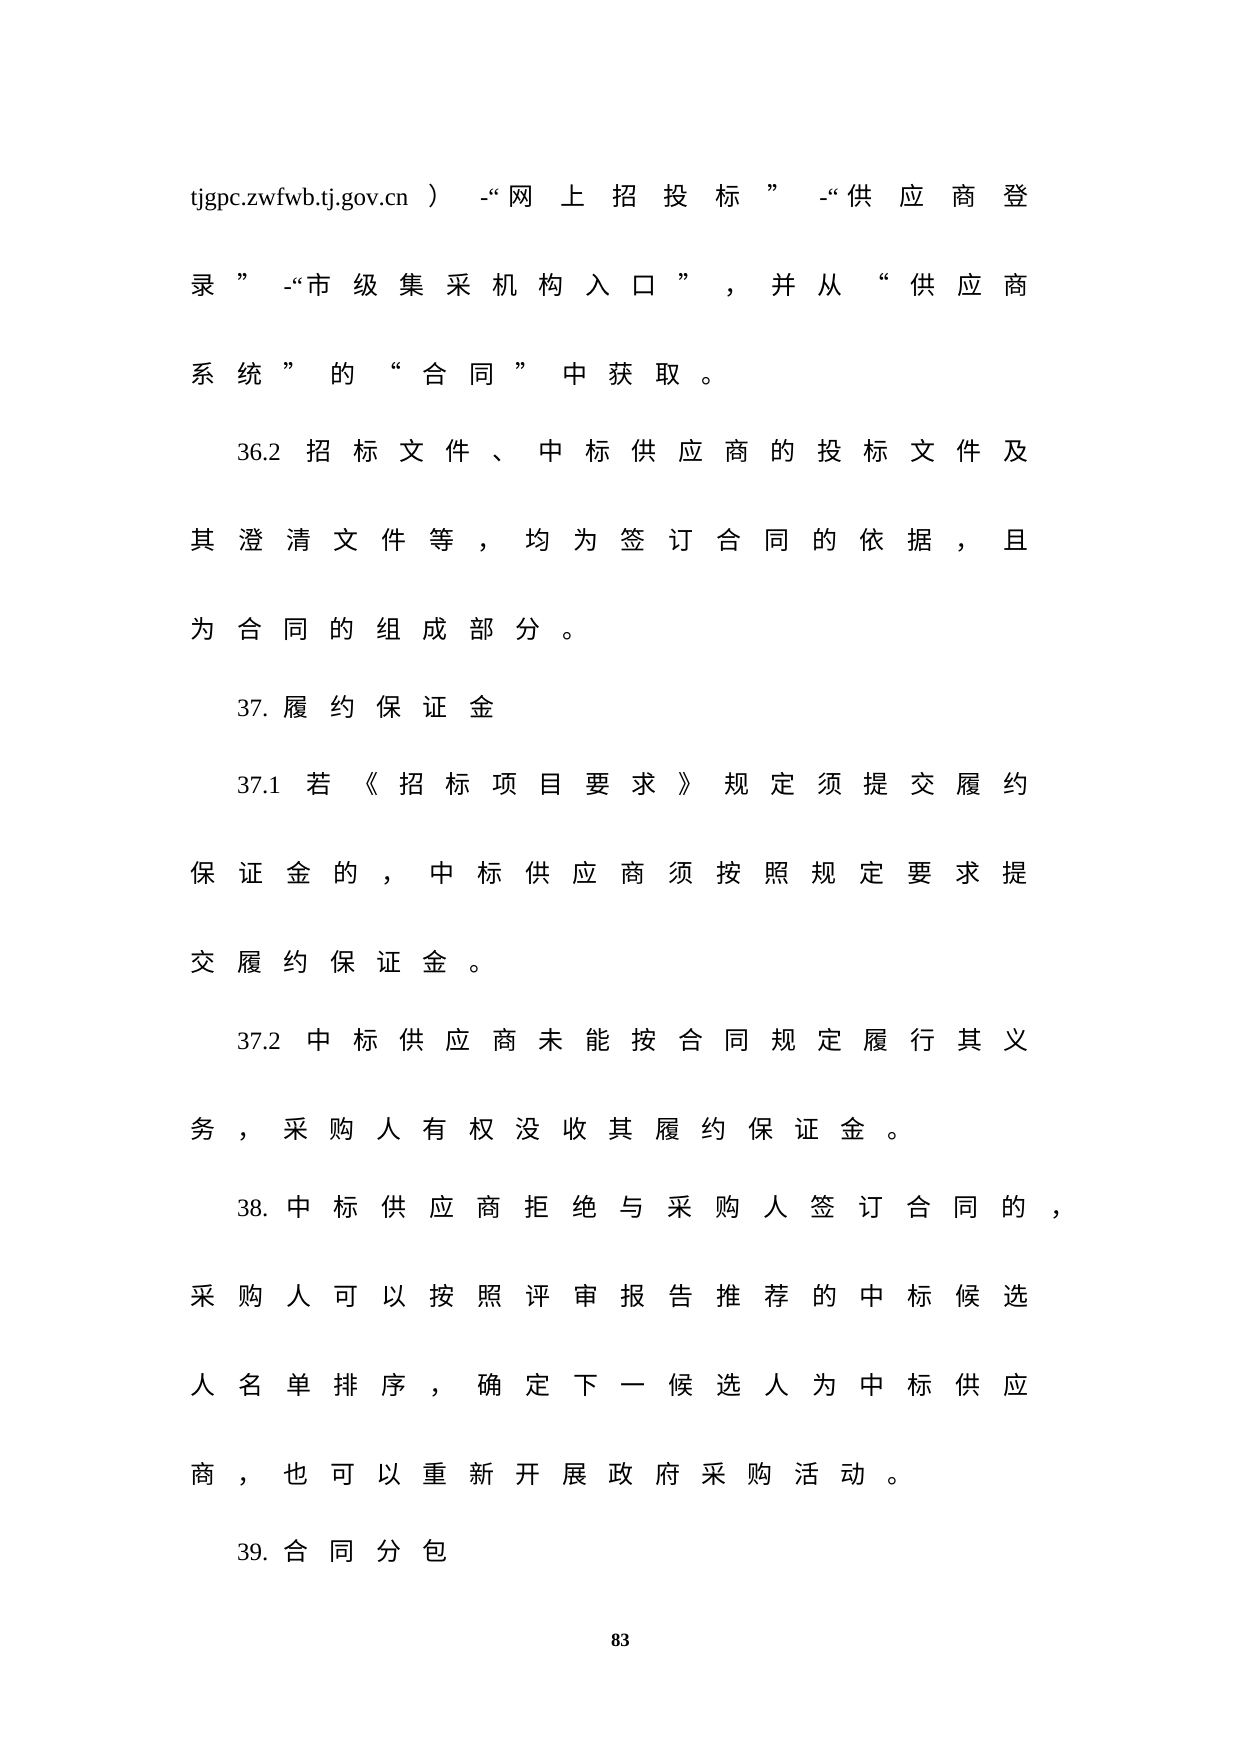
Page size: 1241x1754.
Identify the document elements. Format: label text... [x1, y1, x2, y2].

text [190, 164, 1050, 402]
text 37. 履约保证金 [190, 676, 1050, 735]
text 39. 合同分包 [190, 1520, 1050, 1579]
text 36.2 招标文件、中标供应商的投标文件及其澄清文件等，均为签订合同的依据，且为合同的组成部分。 [190, 420, 1050, 658]
text 37.2 中标供应商未能按合同规定履行其义务，采购人有权没收其履约保证金。 [190, 1009, 1050, 1157]
text 38. 中标供应商拒绝与采购人签订合同的，采购人可以按照评审报告推荐的中标候选人名单排序，确定下一候选人为中标供应商，也可以重新开展政府采购活动。 [190, 1175, 1050, 1502]
text 37.1 若《招标项目要求》规定须提交履约保证金的，中标供应商须按照规定要求提交履约保证金。 [190, 753, 1050, 991]
